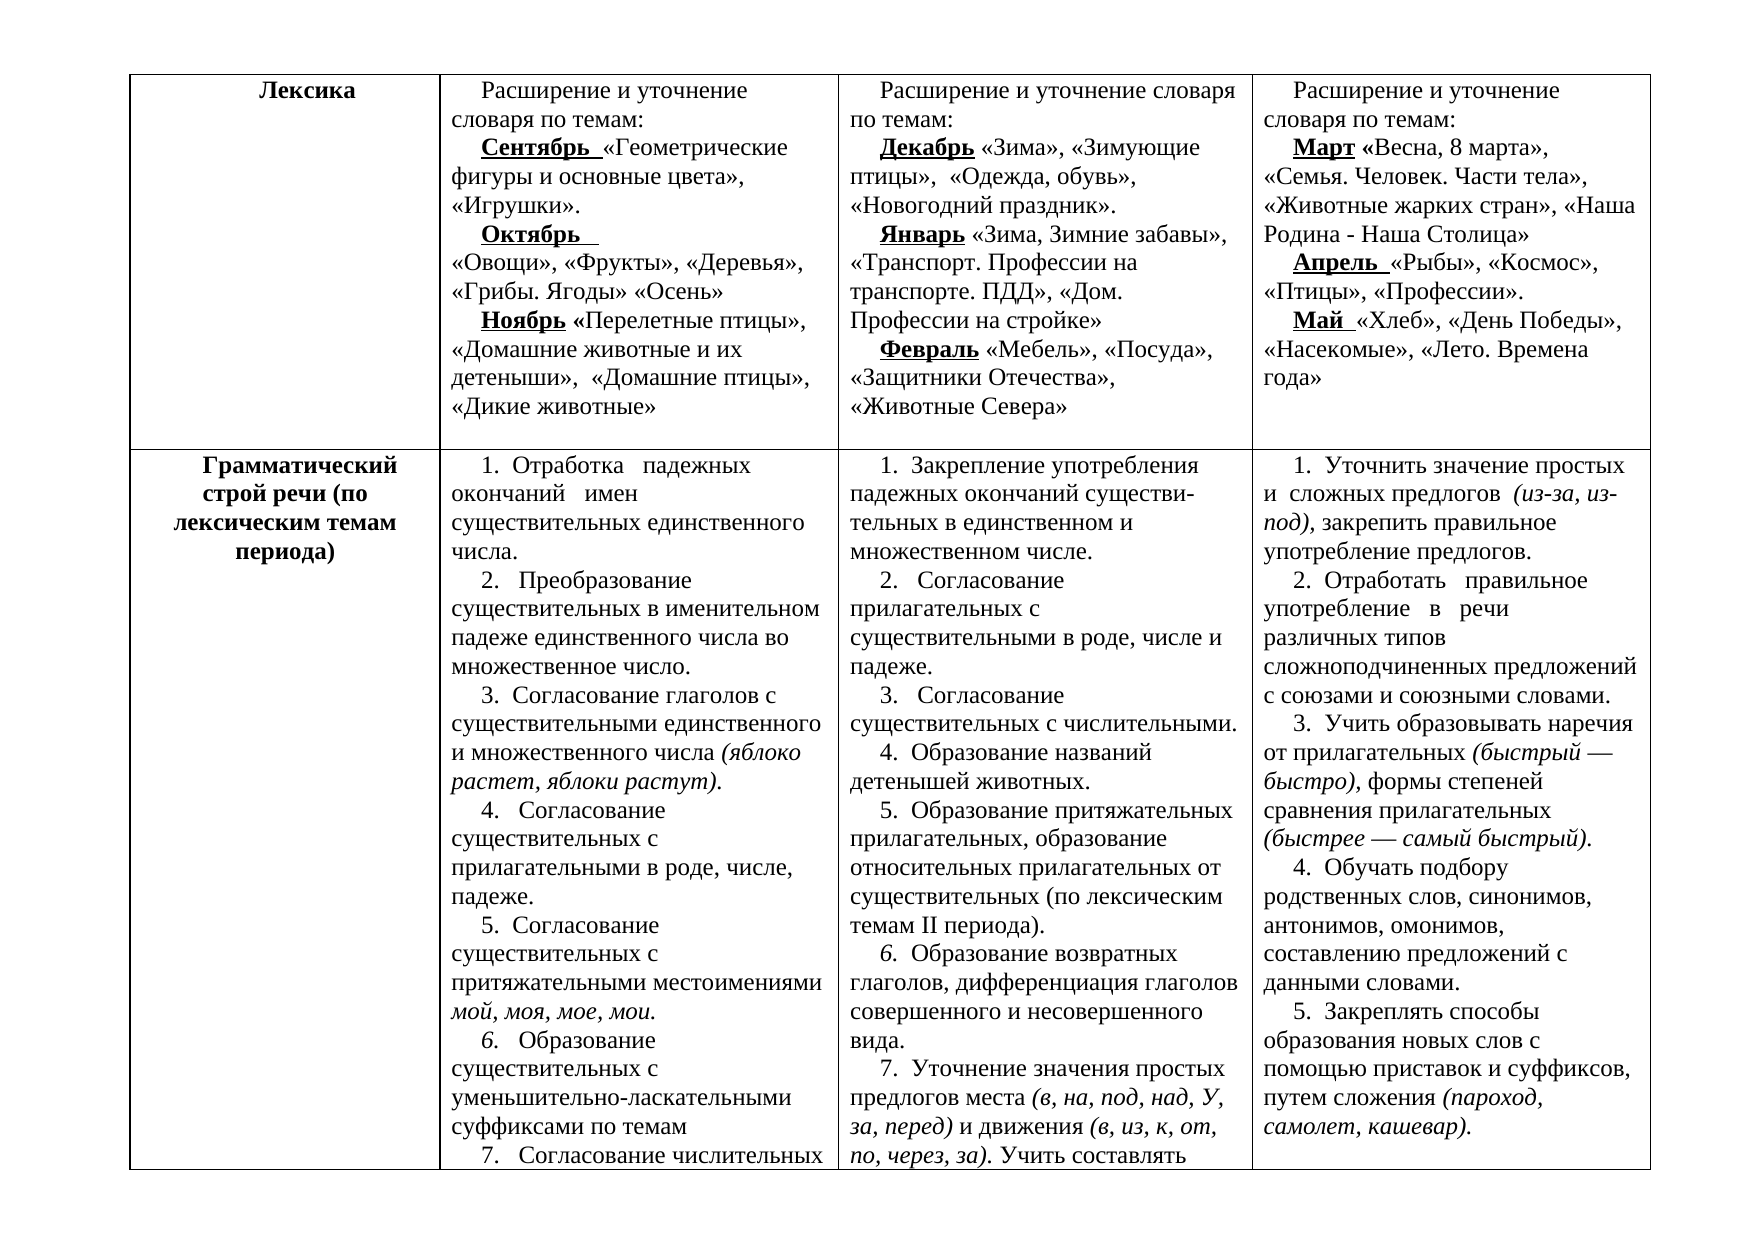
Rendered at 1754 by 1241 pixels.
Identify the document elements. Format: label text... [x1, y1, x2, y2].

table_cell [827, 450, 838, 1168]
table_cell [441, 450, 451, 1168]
table_cell Лексика [131, 75, 439, 449]
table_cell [131, 450, 439, 1168]
table_cell Расширение и уточнение словаря по темам: Март «Весна, 8 марта», «Семья. Человек. Части тела», «Животные жарких стран», «Наша Родина - Наша Столица» Апрель «Рыбы», «Космос», «Птицы», «Профессии». Май «Хлеб», «День Победы», «Насекомые», «Лето. Времена года» [1253, 75, 1650, 449]
table_cell Расширение и уточнение словаря по темам: Сентябрь «Геометрические фигуры и основные цвета», «Игрушки». Октябрь «Овощи», «Фрукты», «Деревья», «Грибы. Ягоды» «Осень» Ноябрь «Перелетные птицы», «Домашние животные и их детеныши», «Домашние птицы», «Дикие животные» [441, 75, 838, 449]
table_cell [839, 450, 1252, 1168]
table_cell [1253, 450, 1650, 1168]
table_cell Расширение и уточнение словаря по темам: Декабрь «Зима», «Зимующие птицы», «Одежда, обувь», «Новогодний праздник». Январь «Зима, Зимние забавы», «Транспорт. Профессии на транспорте. ПДД», «Дом. Профессии на стройке» Февраль «Мебель», «Посуда», «Защитники Отечества», «Животные Севера» [839, 75, 1252, 449]
